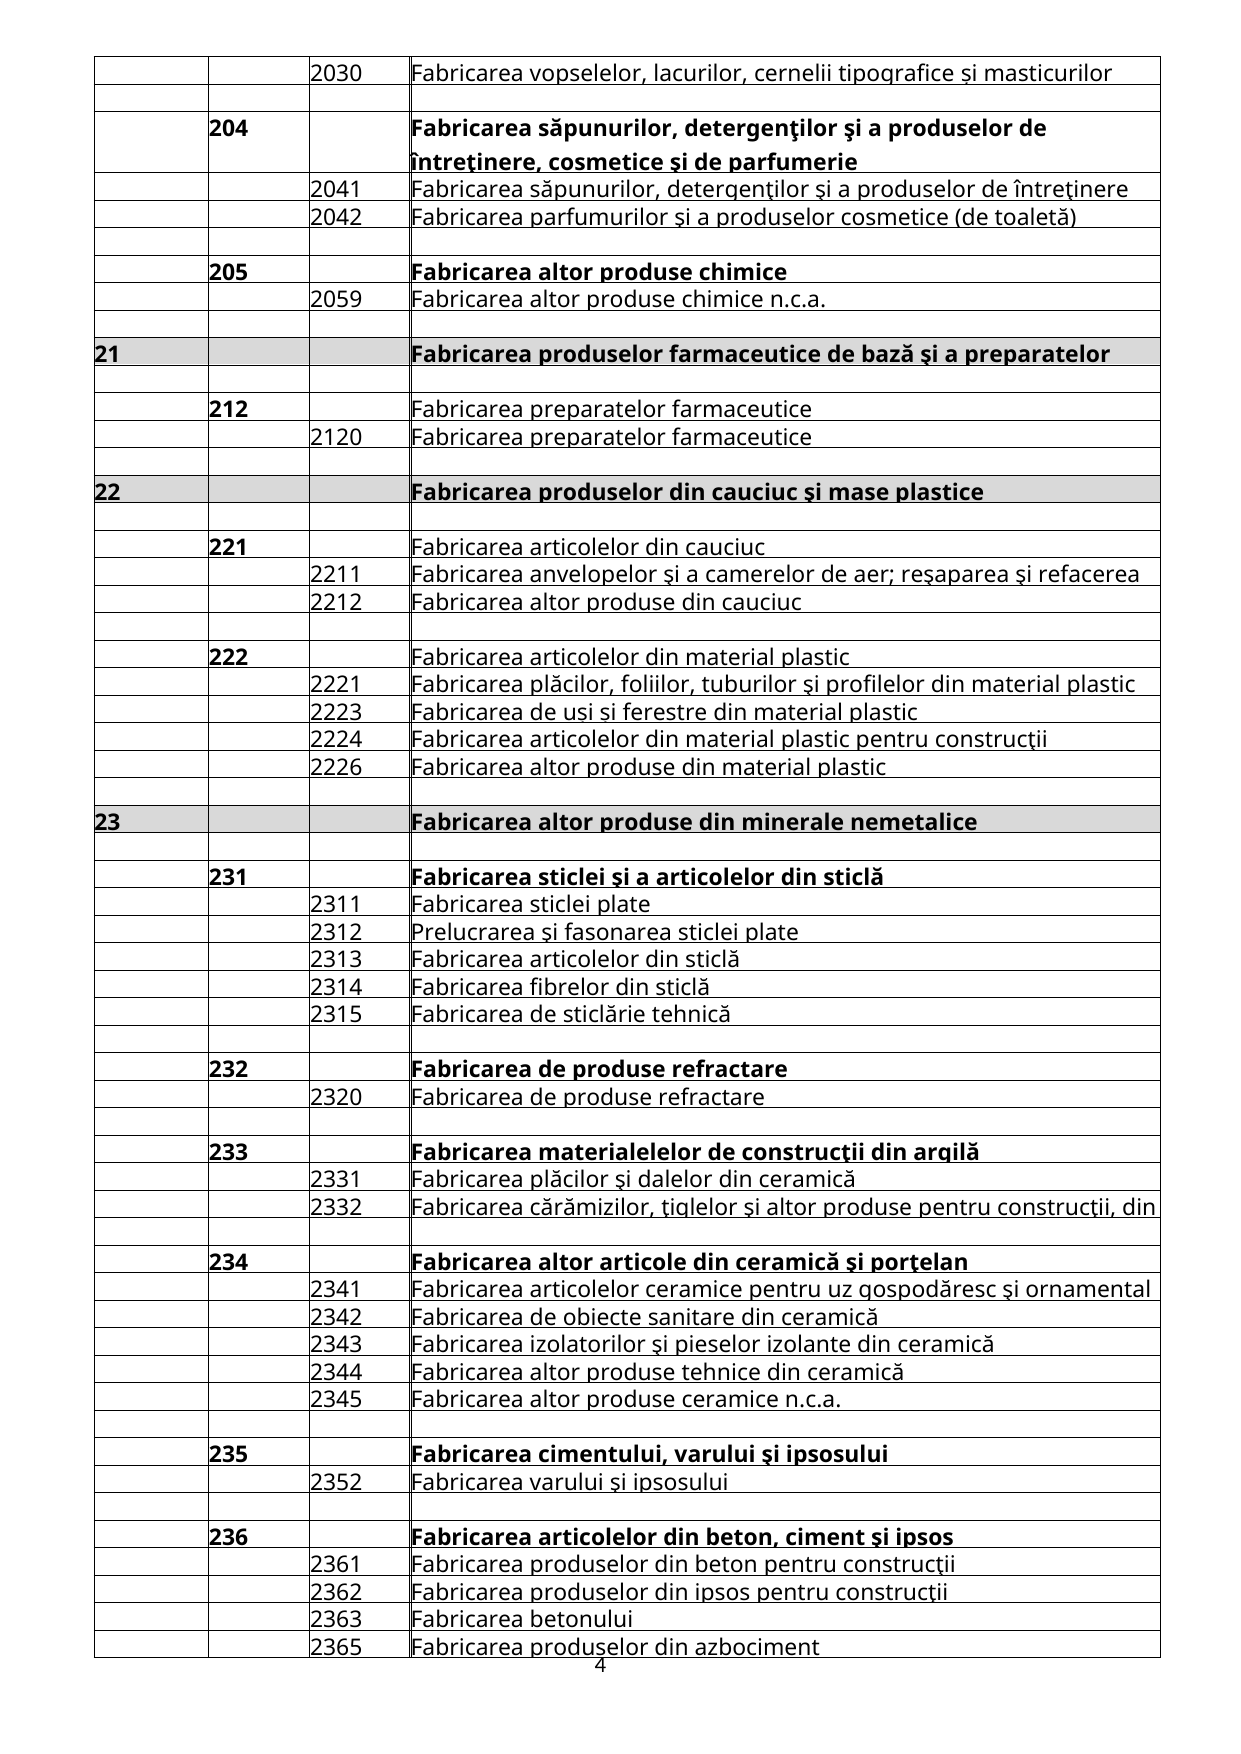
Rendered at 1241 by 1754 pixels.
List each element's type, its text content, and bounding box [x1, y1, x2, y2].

table_cell [95, 57, 208, 84]
table_cell [95, 1081, 208, 1107]
table_cell [209, 1328, 309, 1354]
table_cell [310, 448, 409, 474]
table_cell [310, 1521, 409, 1547]
table_cell [412, 228, 1160, 254]
table_cell Fabricarea preparatelor farmaceutice [412, 393, 1160, 419]
table_cell [95, 916, 208, 942]
table_cell [310, 613, 409, 639]
table_cell Fabricarea altor produse din material plastic [412, 751, 1160, 777]
table_cell 233 [209, 1136, 309, 1162]
table_cell [310, 833, 409, 859]
table_cell 2030 [310, 57, 409, 84]
table_cell 2314 [310, 971, 409, 997]
table_cell [209, 1356, 309, 1382]
table_cell [209, 1631, 309, 1657]
table_cell [209, 1301, 309, 1327]
table_cell [95, 421, 208, 447]
table_cell [310, 1411, 409, 1437]
table_cell Fabricarea săpunurilor, detergenţilor şi a produselor de întreţinere [412, 173, 1160, 199]
table_cell 231 [209, 861, 309, 887]
table_cell [95, 998, 208, 1024]
table_cell Fabricarea de produse refractare [412, 1053, 1160, 1079]
table_cell 2361 [310, 1548, 409, 1574]
table_cell Fabricarea de sticlărie tehnică [412, 998, 1160, 1024]
table_cell [95, 112, 208, 172]
table_cell Fabricarea altor articole din ceramică şi porţelan [412, 1246, 1160, 1272]
table_cell [95, 1246, 208, 1272]
table_cell 205 [209, 256, 309, 282]
table_cell [209, 228, 309, 254]
table_cell [95, 1383, 208, 1409]
table_cell [95, 85, 208, 111]
table_cell Fabricarea betonului [412, 1603, 1160, 1629]
table_cell [310, 1218, 409, 1244]
table_cell [95, 366, 208, 392]
table_cell 2342 [310, 1301, 409, 1327]
table_cell [95, 1053, 208, 1079]
table_cell [209, 201, 309, 227]
table_cell [310, 1246, 409, 1272]
table_cell [310, 641, 409, 667]
table_cell 2363 [310, 1603, 409, 1629]
table_cell [95, 668, 208, 694]
table_cell Fabricarea produselor din cauciuc şi mase plastice [412, 476, 1160, 502]
table_cell 2059 [310, 283, 409, 309]
table_cell [95, 448, 208, 474]
table_cell [95, 1191, 208, 1217]
table_cell Fabricarea altor produse din cauciuc [412, 586, 1160, 612]
table_cell 234 [209, 1246, 309, 1272]
table_cell 23 [95, 806, 208, 832]
table_cell 21 [95, 338, 208, 364]
table_cell [310, 1026, 409, 1052]
table_cell [310, 503, 409, 529]
table_cell Fabricarea preparatelor farmaceutice [412, 421, 1160, 447]
table_cell [310, 1493, 409, 1519]
table_cell Fabricarea de uși și ferestre din material plastic [412, 696, 1160, 722]
table_cell [95, 1356, 208, 1382]
table_cell Fabricarea altor produse chimice [412, 256, 1160, 282]
table_cell [310, 1136, 409, 1162]
table_cell [209, 1108, 309, 1134]
table_cell [310, 366, 409, 392]
table_cell [209, 723, 309, 749]
table_cell Fabricarea articolelor din sticlă [412, 943, 1160, 969]
table_cell [95, 1273, 208, 1299]
table_cell [310, 476, 409, 502]
table_cell [310, 778, 409, 804]
table_cell [209, 751, 309, 777]
table_cell [412, 448, 1160, 474]
table_cell [209, 57, 309, 84]
table_cell [95, 1631, 208, 1657]
table_cell [209, 1493, 309, 1519]
table_cell [95, 1603, 208, 1629]
table_cell [95, 888, 208, 914]
table_cell [209, 916, 309, 942]
table_cell 2120 [310, 421, 409, 447]
table_cell [209, 366, 309, 392]
table_cell [209, 1576, 309, 1602]
table_cell Fabricarea articolelor din material plastic pentru construcţii [412, 723, 1160, 749]
table_cell Fabricarea plăcilor şi dalelor din ceramică [412, 1163, 1160, 1189]
table_cell [95, 723, 208, 749]
table_cell [310, 311, 409, 337]
table_cell [412, 1411, 1160, 1437]
table_cell [310, 112, 409, 172]
table_cell Fabricarea sticlei plate [412, 888, 1160, 914]
table_cell [209, 1218, 309, 1244]
table_cell 2311 [310, 888, 409, 914]
table_cell Fabricarea de obiecte sanitare din ceramică [412, 1301, 1160, 1327]
table_cell Fabricarea izolatorilor şi pieselor izolante din ceramică [412, 1328, 1160, 1354]
table_cell [412, 85, 1160, 111]
table_cell [95, 311, 208, 337]
table_cell [310, 1108, 409, 1134]
table_cell [95, 531, 208, 557]
table_cell 22 [95, 476, 208, 502]
table_cell [209, 1603, 309, 1629]
table_cell 2226 [310, 751, 409, 777]
table_cell [209, 1163, 309, 1189]
table_cell [95, 943, 208, 969]
table_cell [209, 476, 309, 502]
table_cell [310, 85, 409, 111]
table_cell [95, 1328, 208, 1354]
table_cell [95, 503, 208, 529]
table_cell [95, 1411, 208, 1437]
table_cell [95, 1136, 208, 1162]
table_cell [412, 311, 1160, 337]
table_cell [209, 668, 309, 694]
table_cell [95, 393, 208, 419]
table_cell [95, 778, 208, 804]
table_cell [310, 1053, 409, 1079]
table_cell Fabricarea varului şi ipsosului [412, 1466, 1160, 1492]
table_cell [95, 1466, 208, 1492]
table_cell Fabricarea altor produse ceramice n.c.a. [412, 1383, 1160, 1409]
table_cell Fabricarea articolelor ceramice pentru uz gospodăresc şi ornamental [412, 1273, 1160, 1299]
table_cell Fabricarea altor produse chimice n.c.a. [412, 283, 1160, 309]
table_cell [95, 971, 208, 997]
table_cell Fabricarea articolelor din beton, ciment şi ipsos [412, 1521, 1160, 1547]
table_cell Fabricarea anvelopelor şi a camerelor de aer; reşaparea şi refacerea anvelopelor [412, 558, 1160, 584]
table_cell [209, 1191, 309, 1217]
table_cell [209, 173, 309, 199]
table_cell 2212 [310, 586, 409, 612]
table_cell 2343 [310, 1328, 409, 1354]
table_cell 235 [209, 1438, 309, 1464]
table_cell [209, 998, 309, 1024]
table_cell [209, 421, 309, 447]
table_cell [412, 57, 1160, 84]
table_cell [95, 641, 208, 667]
table_cell 2345 [310, 1383, 409, 1409]
table_cell Fabricarea articolelor din material plastic [412, 641, 1160, 667]
table_cell [412, 833, 1160, 859]
table_cell [209, 311, 309, 337]
table_cell [95, 1163, 208, 1189]
table_cell Fabricarea materialelelor de construcţii din argilă [412, 1136, 1160, 1162]
table_cell [95, 1521, 208, 1547]
table_cell [95, 201, 208, 227]
table_cell [95, 613, 208, 639]
table_cell [95, 256, 208, 282]
table_cell [209, 833, 309, 859]
table_cell 2332 [310, 1191, 409, 1217]
table_cell [209, 283, 309, 309]
table_cell [310, 806, 409, 832]
table_cell [209, 613, 309, 639]
table_cell [209, 85, 309, 111]
table_cell 212 [209, 393, 309, 419]
table_cell [310, 861, 409, 887]
table_cell Fabricarea altor produse tehnice din ceramică [412, 1356, 1160, 1382]
table_cell 2331 [310, 1163, 409, 1189]
table_cell Fabricarea plăcilor, foliilor, tuburilor şi profilelor din material plastic [412, 668, 1160, 694]
table_cell [209, 586, 309, 612]
table_cell [95, 833, 208, 859]
table_cell Fabricarea produselor din azbociment [412, 1631, 1160, 1657]
table_cell 232 [209, 1053, 309, 1079]
table_cell [412, 1026, 1160, 1052]
table_cell 2221 [310, 668, 409, 694]
table_cell 2224 [310, 723, 409, 749]
table_cell [95, 586, 208, 612]
table_cell 2352 [310, 1466, 409, 1492]
table_cell [95, 1438, 208, 1464]
table_cell Fabricarea altor produse din minerale nemetalice [412, 806, 1160, 832]
table_cell [209, 943, 309, 969]
table_cell 2042 [310, 201, 409, 227]
table_cell [95, 1218, 208, 1244]
table_cell [310, 256, 409, 282]
table_cell 2320 [310, 1081, 409, 1107]
table_cell 221 [209, 531, 309, 557]
table_cell [209, 558, 309, 584]
table_cell [95, 1493, 208, 1519]
table_cell [209, 696, 309, 722]
table_cell [95, 861, 208, 887]
table_cell 236 [209, 1521, 309, 1547]
table_cell [209, 1273, 309, 1299]
table_cell [412, 1108, 1160, 1134]
table_cell [209, 806, 309, 832]
table_cell [95, 751, 208, 777]
table_cell [310, 1438, 409, 1464]
table_cell Fabricarea articolelor din cauciuc [412, 531, 1160, 557]
table_cell [310, 228, 409, 254]
table_cell [412, 1493, 1160, 1519]
table_cell [209, 338, 309, 364]
table_cell Fabricarea produselor din beton pentru construcţii [412, 1548, 1160, 1574]
table_cell 2312 [310, 916, 409, 942]
table_cell 2211 [310, 558, 409, 584]
table_cell 222 [209, 641, 309, 667]
table_cell [95, 228, 208, 254]
table_cell [209, 1081, 309, 1107]
table_cell [95, 1108, 208, 1134]
table_cell Prelucrarea şi fasonarea sticlei plate [412, 916, 1160, 942]
table_cell 2362 [310, 1576, 409, 1602]
table_cell 2313 [310, 943, 409, 969]
table_cell [310, 393, 409, 419]
table_cell 2315 [310, 998, 409, 1024]
table_cell [209, 778, 309, 804]
table_cell Fabricarea sticlei şi a articolelor din sticlă [412, 861, 1160, 887]
table_cell Fabricarea săpunurilor, detergenţilor şi a produselor de întreţinere, cosmetice şi de parfumerie [412, 112, 1160, 172]
table_cell [412, 778, 1160, 804]
table_cell [209, 1548, 309, 1574]
table_cell [310, 338, 409, 364]
table_cell Fabricarea fibrelor din sticlă [412, 971, 1160, 997]
table_cell Fabricarea de produse refractare [412, 1081, 1160, 1107]
table_cell [95, 1301, 208, 1327]
table_cell [209, 1411, 309, 1437]
table_cell Fabricarea produselor farmaceutice de bază şi a preparatelor farmaceutice [412, 338, 1160, 364]
table_cell [95, 283, 208, 309]
table_cell 2223 [310, 696, 409, 722]
table_cell 2365 [310, 1631, 409, 1657]
table_cell [95, 1548, 208, 1574]
table_cell [209, 1026, 309, 1052]
table_cell [95, 558, 208, 584]
table_cell [95, 1576, 208, 1602]
table_cell [209, 503, 309, 529]
table_cell [209, 1383, 309, 1409]
table_cell [209, 1466, 309, 1492]
table_cell 204 [209, 112, 309, 172]
table_cell Fabricarea parfumurilor şi a produselor cosmetice (de toaletă) [412, 201, 1160, 227]
table_cell Fabricarea produselor din ipsos pentru construcţii [412, 1576, 1160, 1602]
table_cell [412, 1218, 1160, 1244]
table_cell 2344 [310, 1356, 409, 1382]
table_cell [310, 531, 409, 557]
table_cell [412, 366, 1160, 392]
table_cell [209, 448, 309, 474]
table_cell [95, 173, 208, 199]
table_cell [95, 696, 208, 722]
table_cell Fabricarea cimentului, varului şi ipsosului [412, 1438, 1160, 1464]
table_cell [209, 888, 309, 914]
table_cell [412, 613, 1160, 639]
table_cell 2041 [310, 173, 409, 199]
table_cell 2341 [310, 1273, 409, 1299]
table_cell [209, 971, 309, 997]
table_cell [412, 503, 1160, 529]
table_cell Fabricarea cărămizilor, ţiglelor şi altor produse pentru construcţii, din argilă arsă [412, 1191, 1160, 1217]
table_cell [95, 1026, 208, 1052]
